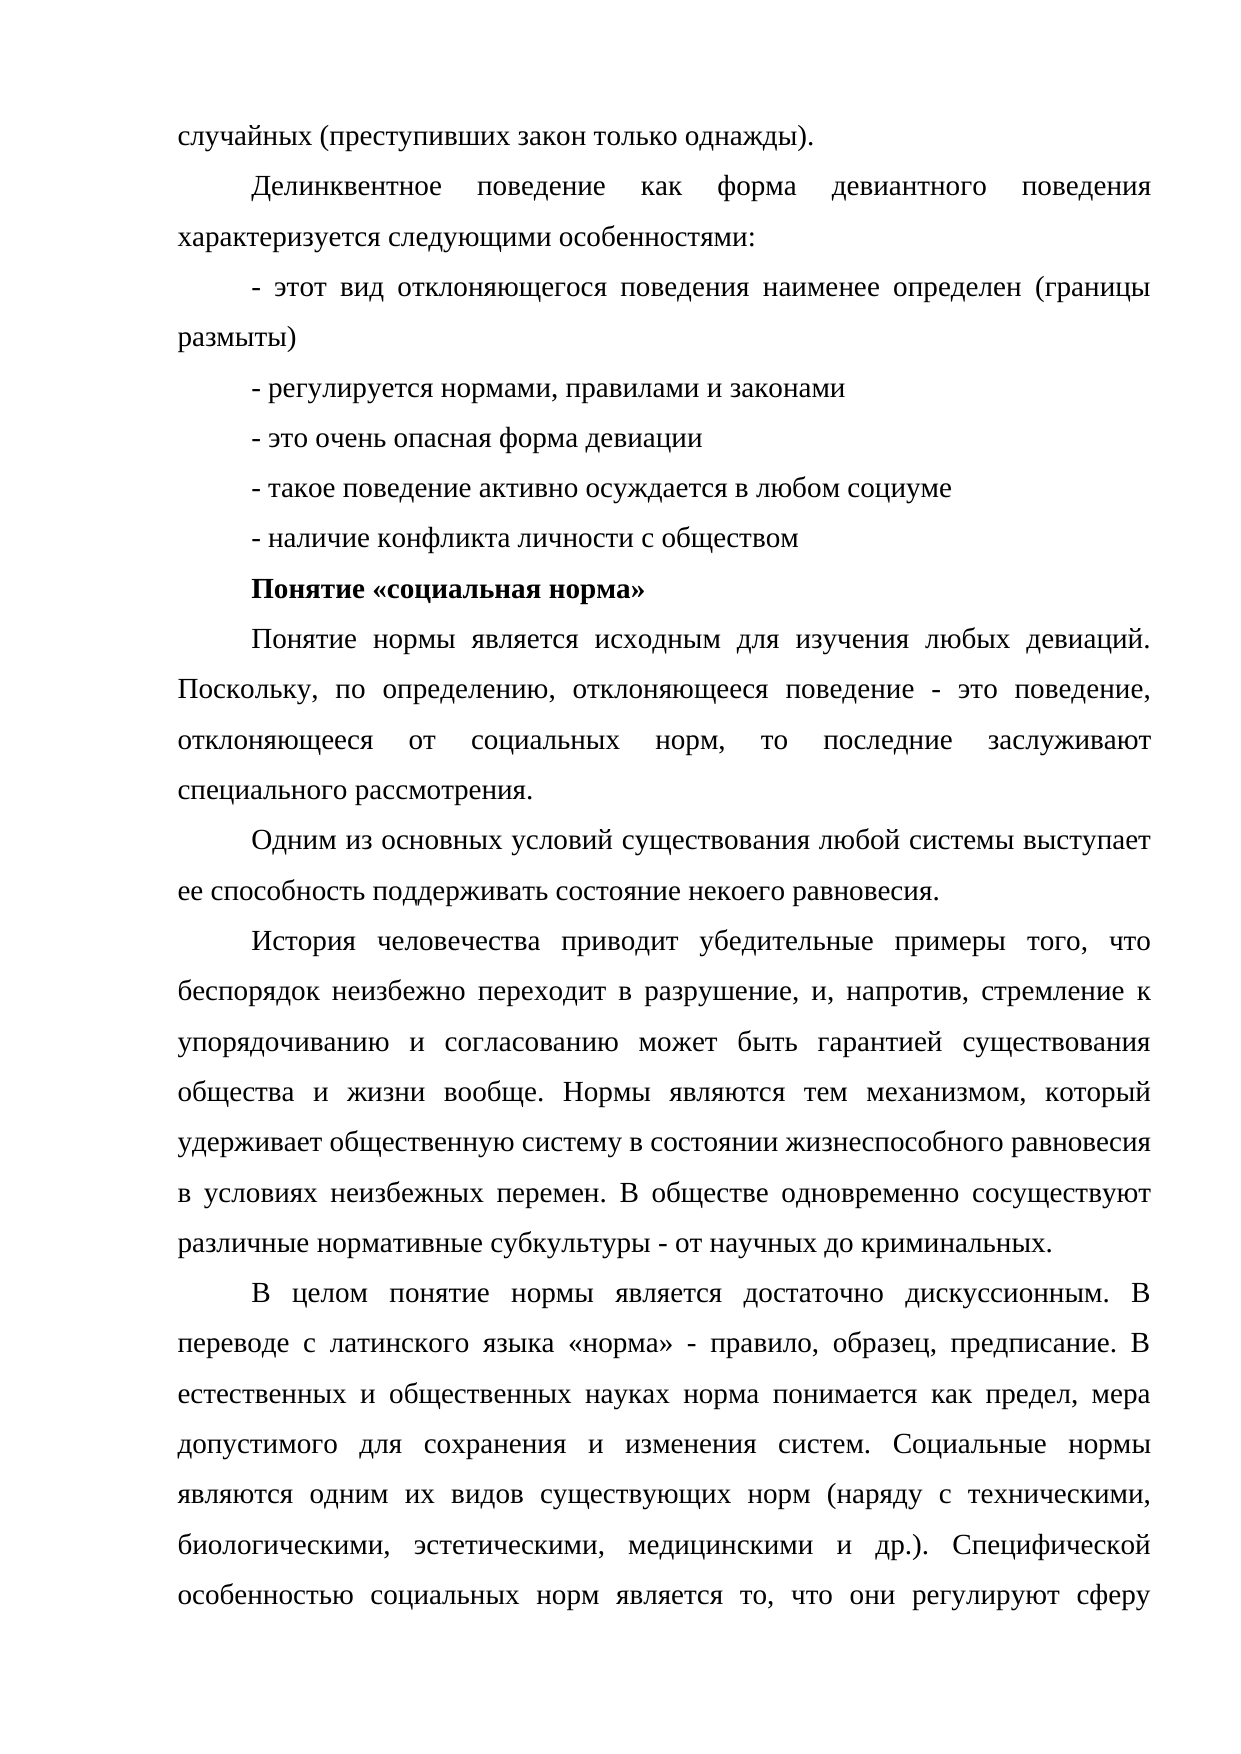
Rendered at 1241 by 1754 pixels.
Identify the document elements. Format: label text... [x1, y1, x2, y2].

text - регулируется нормами, правилами и законами [177, 370, 1152, 403]
text - это очень опасная форма девиации [177, 420, 1152, 453]
text Понятие нормы является исходным для изучения любых девиаций. Поскольку, по определению, отклоняющееся поведение - это поведение, отклоняющееся от социальных норм, то последние заслуживают специального рассмотрения. [177, 621, 1152, 806]
text - этот вид отклоняющегося поведения наименее определен (границы размыты) [177, 269, 1152, 353]
text - такое поведение активно осуждается в любом социуме [177, 470, 1152, 504]
text Одним из основных условий существования любой системы выступает ее способность поддерживать состояние некоего равновесия. [177, 822, 1152, 906]
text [177, 118, 1152, 152]
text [177, 1275, 1152, 1611]
subtitle Понятие «социальная норма» [177, 571, 1152, 604]
text Делинквентное поведение как форма девиантного поведения характеризуется следующими особенностями: [177, 168, 1152, 252]
text История человечества приводит убедительные примеры того, что беспорядок неизбежно переходит в разрушение, и, напротив, стремление к упорядочиванию и согласованию может быть гарантией существования общества и жизни вообще. Нормы являются тем механизмом, который удерживает общественную систему в состоянии жизнеспособного равновесия в условиях неизбежных перемен. В обществе одновременно сосуществуют различные нормативные субкультуры - от научных до криминальных. [177, 923, 1152, 1258]
text - наличие конфликта личности с обществом [177, 521, 1152, 554]
